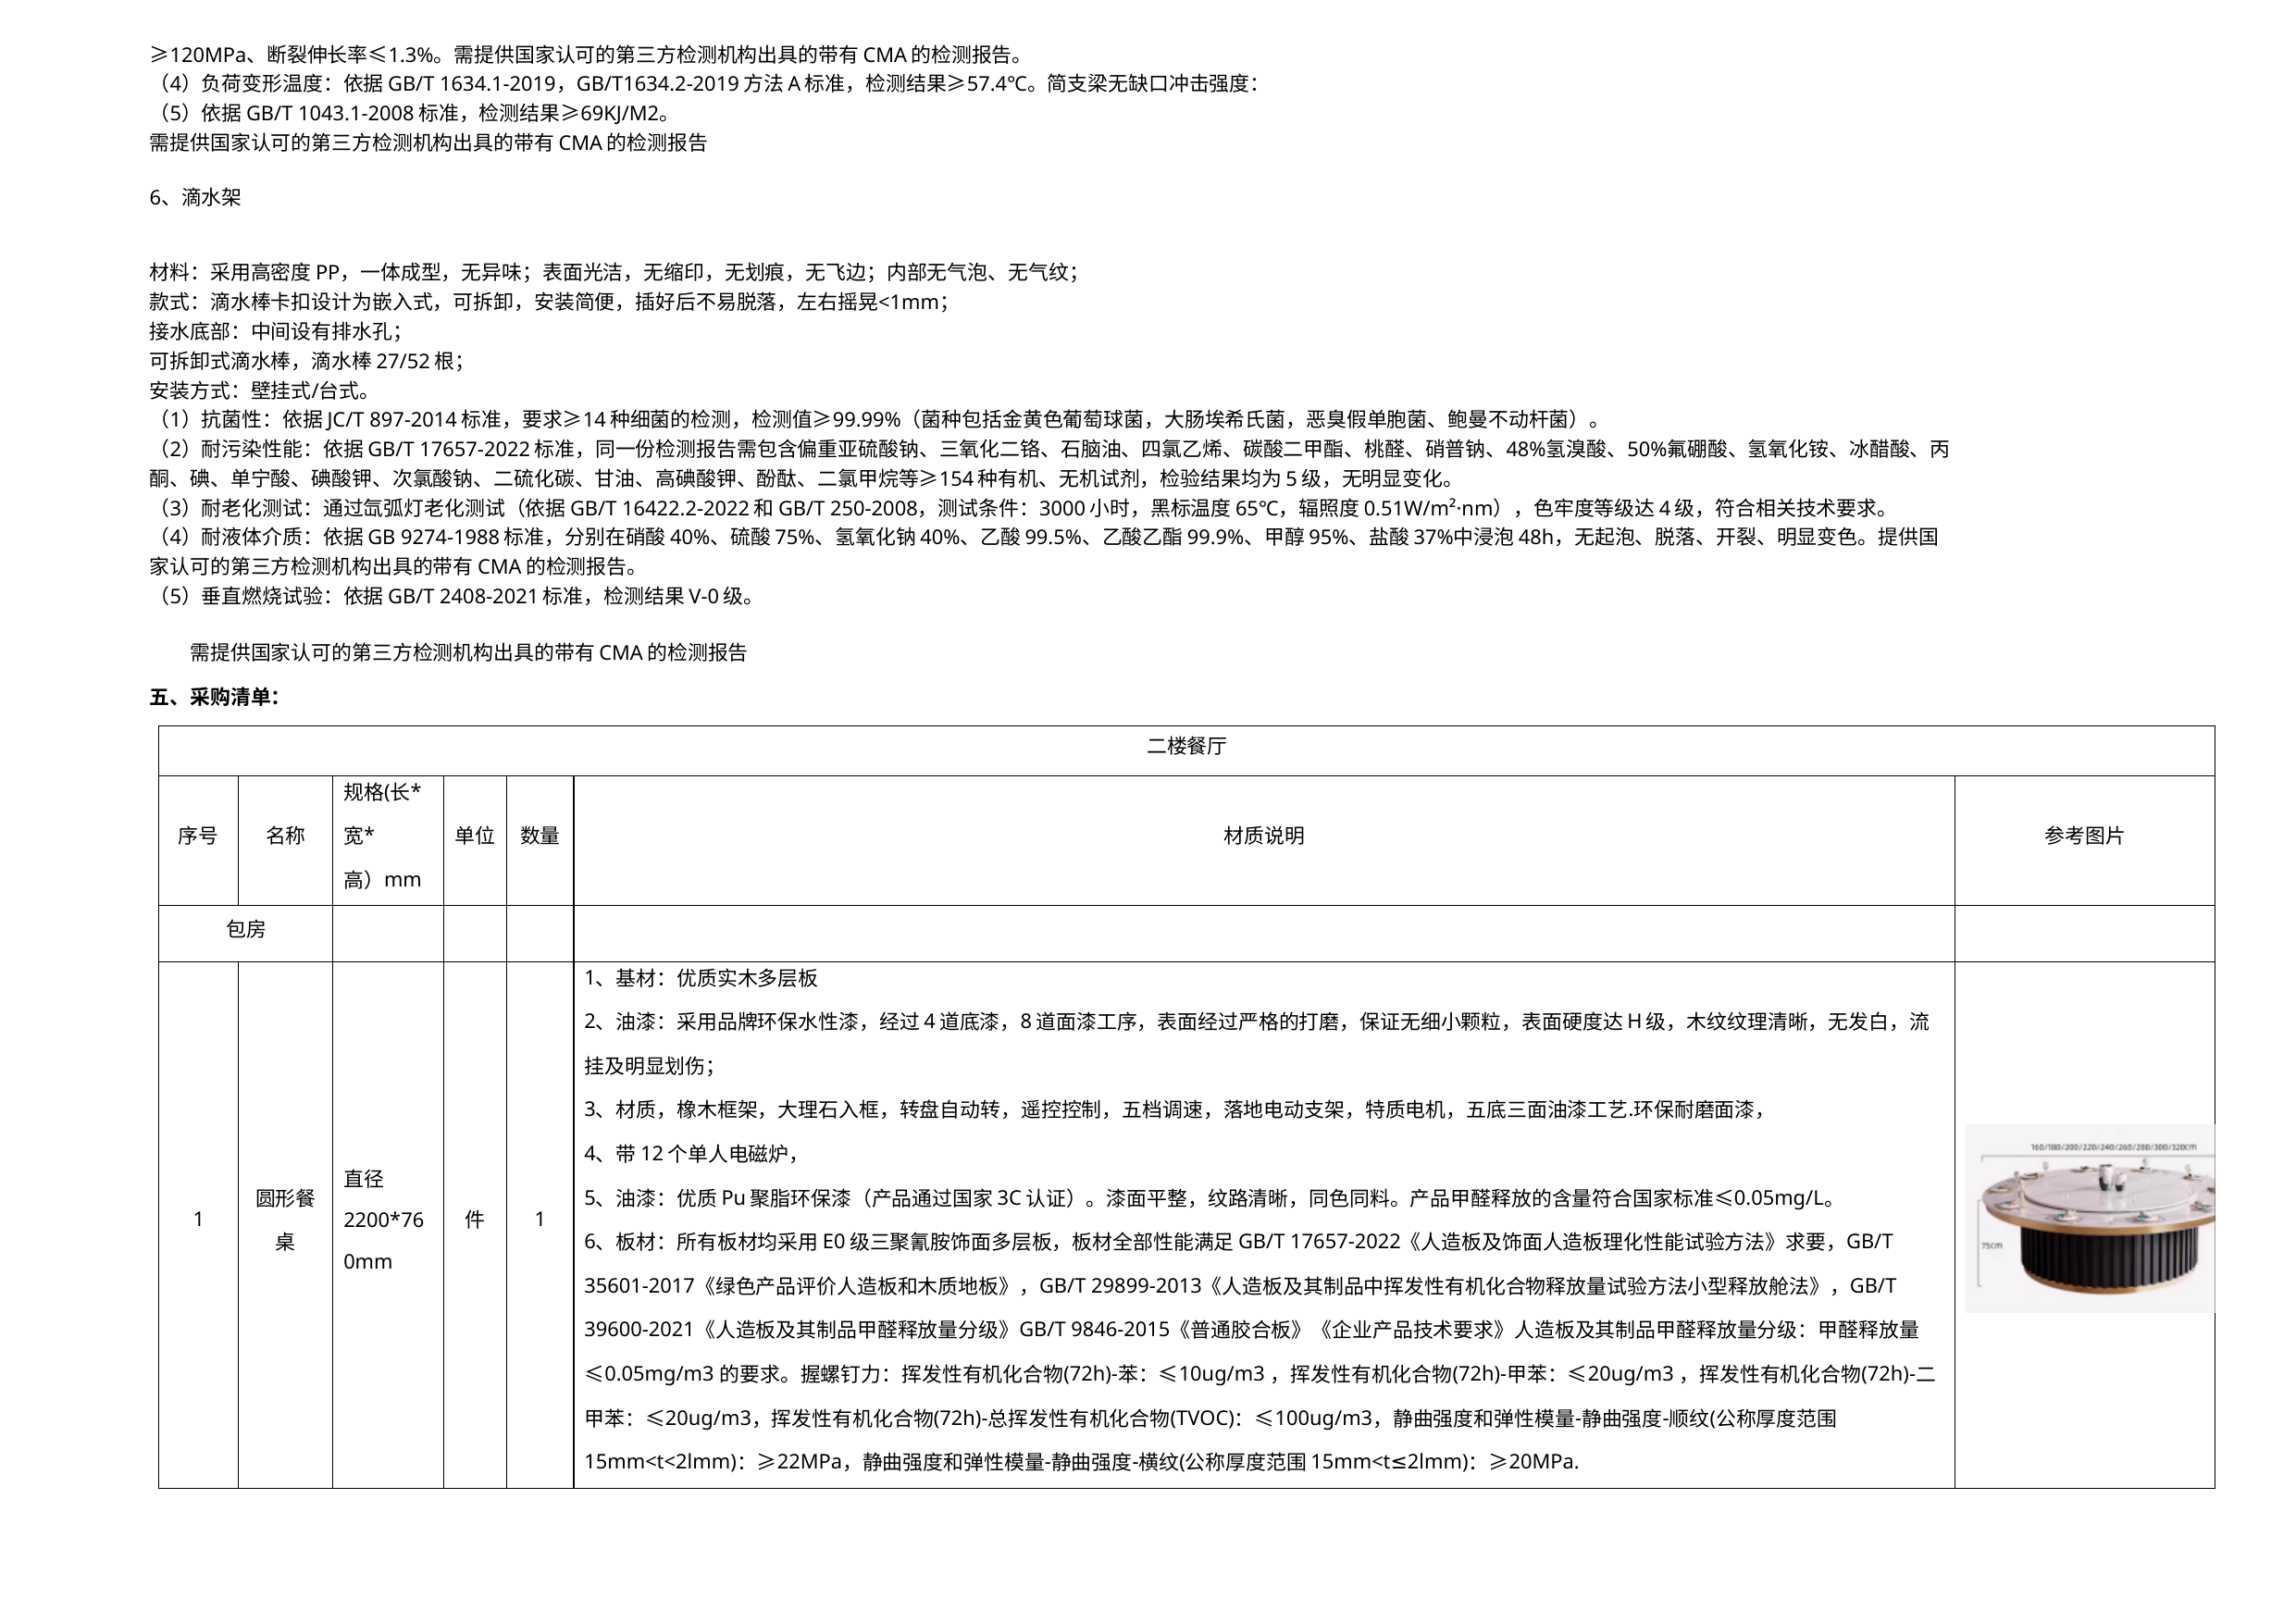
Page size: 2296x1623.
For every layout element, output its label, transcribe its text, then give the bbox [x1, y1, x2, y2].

text 安装方式：壁挂式/台式。 [149, 374, 1951, 403]
table_cell 数量 [507, 776, 573, 905]
text （2）耐污染性能：依据GB/T 17657-2022标准，同一份检测报告需包含偏重亚硫酸钠、三氧化二铬、石脑油、四氯乙烯、碳酸二甲酯、桃醛、硝普钠、48%氢溴酸、50%氟硼酸、氢氧化铵、冰醋酸、丙酮、碘、单宁酸、碘酸钾、次氯酸钠、二硫化碳、甘油、高碘酸钾、酚酞、二氯甲烷等≥154种有机、无机试剂，检验结果均为5级，无明显变化。 [149, 433, 1951, 492]
list 垂直燃烧试验：依据GB/T 2408-2021标准，检测结果V-0级。 [149, 580, 1951, 610]
table_cell 参考图片 [1955, 776, 2215, 905]
text 款式：滴水棒卡扣设计为嵌入式，可拆卸，安装简便，插好后不易脱落，左右摇晃<1mm； [149, 286, 1951, 316]
table_cell 包房 [159, 906, 332, 961]
subtitle 五、采购清单： [149, 681, 1951, 711]
table_header 二楼餐厅 [159, 726, 2215, 775]
table_cell [444, 906, 506, 961]
text 材料：采用高密度PP，一体成型，无异味；表面光洁，无缩印，无划痕，无飞边；内部无气泡、无气纹； [149, 256, 1951, 286]
table_cell 圆形餐桌 [239, 962, 332, 1487]
text 接水底部：中间设有排水孔； [149, 316, 1951, 345]
text （1）抗菌性：依据JC/T 897-2014标准，要求≥14种细菌的检测，检测值≥99.99%（菌种包括金黄色葡萄球菌，大肠埃希氏菌，恶臭假单胞菌、鲍曼不动杆菌）。 [149, 403, 1951, 433]
text 需提供国家认可的第三方检测机构出具的带有CMA的检测报告 [149, 127, 1951, 156]
list 耐液体介质：依据GB 9274-1988标准，分别在硝酸40%、硫酸75%、氢氧化钠40%、乙酸99.5%、乙酸乙酯99.9%、甲醇95%、盐酸37%中浸泡48h，无起泡、脱落、开裂、明显变色。提供国家认可的第三方检测机构出具的带有CMA的检测报告。 [149, 521, 1951, 580]
table_cell 单位 [444, 776, 506, 905]
table_cell 件 [444, 962, 506, 1487]
table_cell 名称 [239, 776, 332, 905]
table_cell 1 [507, 962, 573, 1487]
table_cell [1955, 906, 2215, 961]
table_cell [575, 906, 1955, 961]
text （3）耐老化测试：通过氙弧灯老化测试（依据GB/T 16422.2-2022和GB/T 250-2008，测试条件：3000小时，黑标温度65℃，辐照度0.51W/m²·nm），色牢度等级达4级，符合相关技术要求。 [149, 492, 1951, 521]
table_cell 直径2200*760mm [333, 962, 443, 1487]
text 可拆卸式滴水棒，滴水棒27/52根； [149, 345, 1951, 374]
table_cell [333, 906, 443, 961]
picture [1965, 1124, 2215, 1313]
table_cell 1 [159, 962, 238, 1487]
table_cell [507, 906, 573, 961]
table_cell 规格(长*宽*高）mm [333, 776, 443, 905]
list 负荷变形温度：依据GB/T 1634.1-2019，GB/T1634.2-2019方法A标准，检测结果≥57.4℃。简支梁无缺口冲击强度： [149, 68, 1951, 97]
table_cell 1、基材：优质实木多层板 2、油漆：采用品牌环保水性漆，经过4道底漆，8道面漆工序，表面经过严格的打磨，保证无细小颗粒，表面硬度达H级，木纹纹理清晰，无发白，流挂及明显划伤； 3、材质，橡木框架，大理石入框，转盘自动转，遥控控制，五档调速，落地电动支架，特质电机，五底三面油漆工艺.环保耐磨面漆， 4、带12个单人电磁炉， 5、油漆：优质Pu聚脂环保漆（产品通过国家3C认证）。漆面平整，纹路清晰，同色同料。产品甲醛释放的含量符合国家标准≤0.05mg/L。 6、板材：所有板材均采用E0级三聚氰胺饰面多层板，板材全部性能满足GB/T 17657-2022《人造板及饰面人造板理化性能试验方法》求要，GB/T 35601-2017《绿色产品评价人造板和木质地板》，GB/T 29899-2013《人造板及其制品中挥发性有机化合物释放量试验方法小型释放舱法》，GB/T 39600-2021《人造板及其制品甲醛释放量分级》GB/T 9846-2015《普通胶合板》《企业产品技术要求》人造板及其制品甲醛释放量分级：甲醛释放量≤0.05mg/m3 的要求。握螺钉力：挥发性有机化合物(72h)-苯：≤10ug/m3 ，挥发性有机化合物(72h)-甲苯：≤20ug/m3 ，挥发性有机化合物(72h)-二甲苯：≤20ug/m3，挥发性有机化合物(72h)-总挥发性有机化合物(TVOC)：≤100ug/m3，静曲强度和弹性模量-静曲强度-顺纹(公称厚度范围15mm<t<2lmm)：≥22MPa，静曲强度和弹性模量-静曲强度-横纹(公称厚度范围15mm<t≤2lmm)：≥20MPa. [575, 962, 1955, 1487]
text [149, 39, 1951, 68]
subtitle 6、滴水架 [149, 181, 1951, 211]
table_cell [1955, 962, 2215, 1487]
list 依据GB/T 1043.1-2008标准，检测结果≥69KJ/M2。 [149, 97, 1951, 127]
text 需提供国家认可的第三方检测机构出具的带有CMA的检测报告 [149, 637, 1951, 666]
table_cell 材质说明 [575, 776, 1955, 905]
table_cell 序号 [159, 776, 238, 905]
